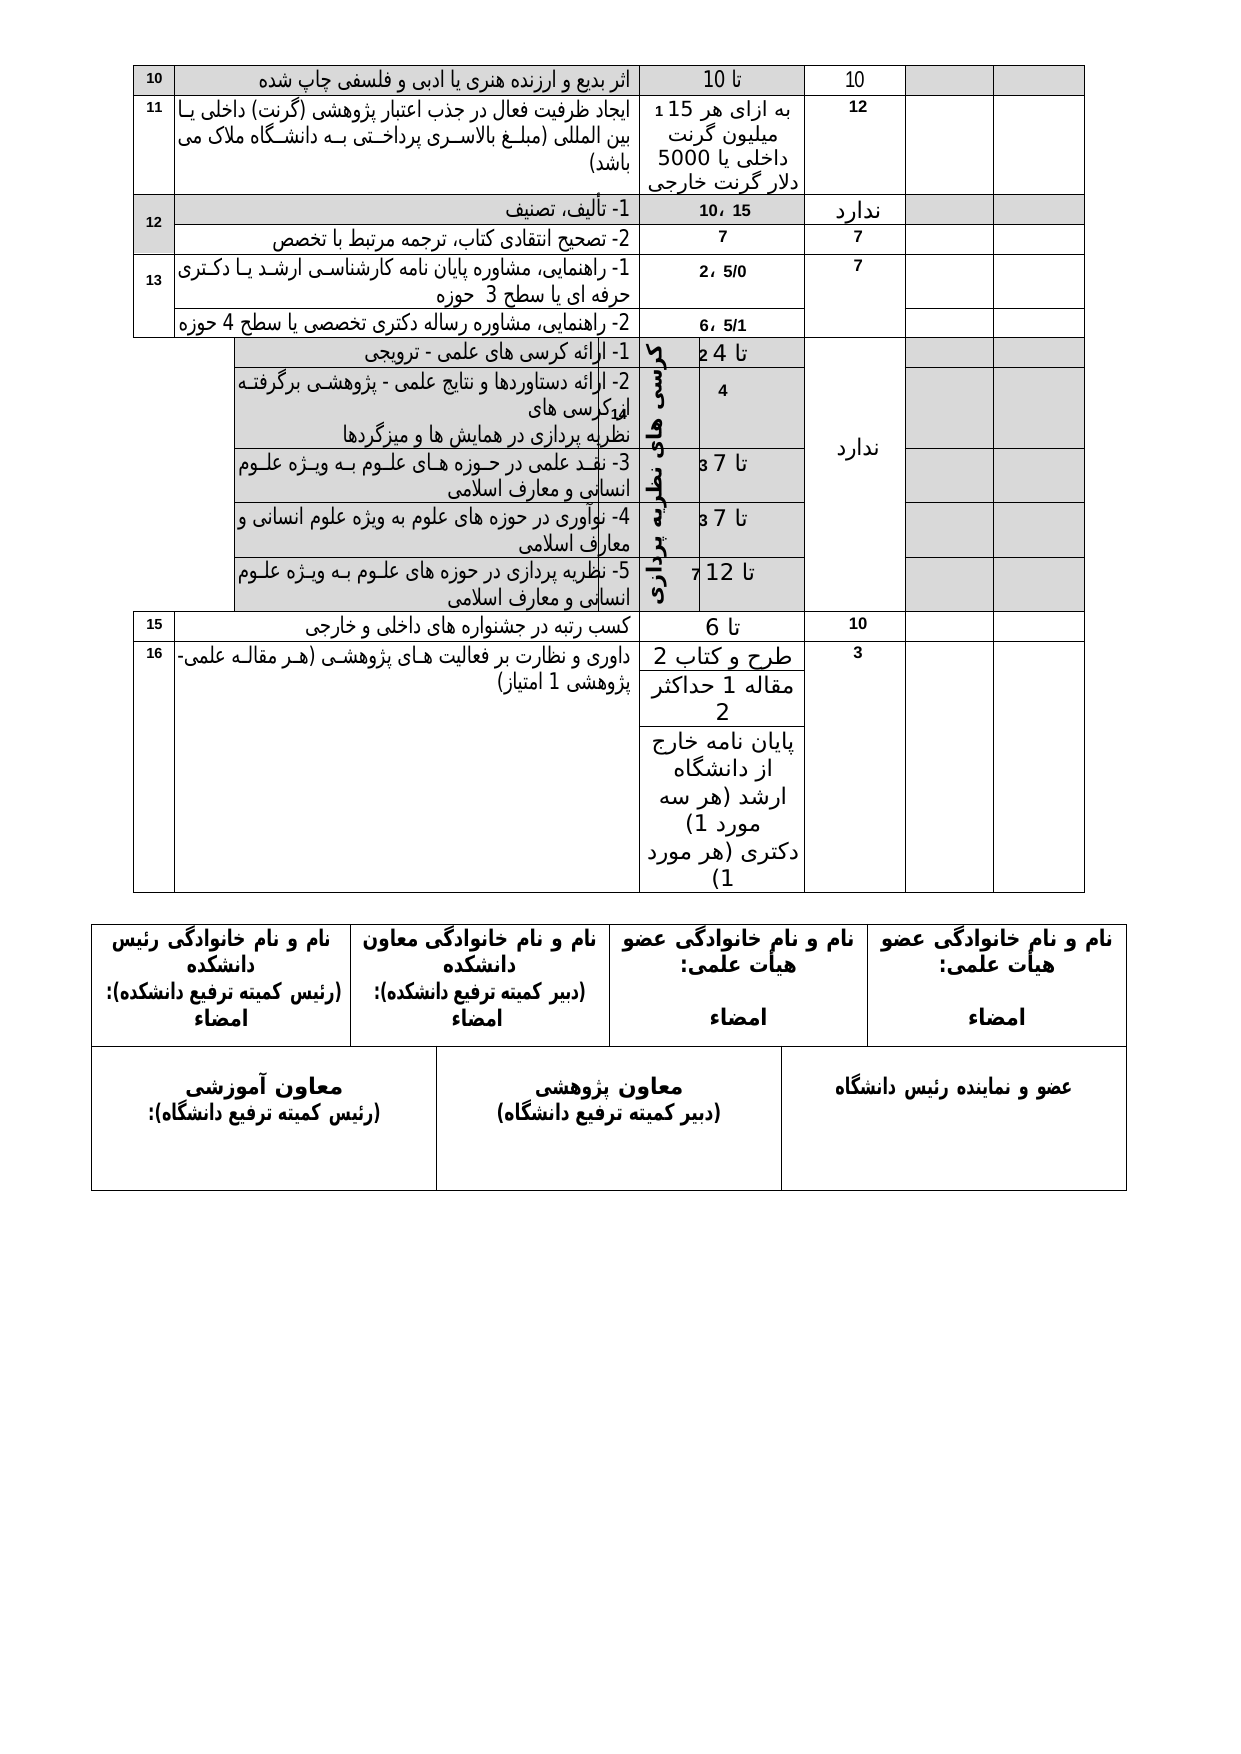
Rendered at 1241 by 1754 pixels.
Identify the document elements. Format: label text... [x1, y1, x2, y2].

table_cell ندارد [805, 195, 905, 224]
table_cell [906, 368, 993, 448]
table_cell کرسی های نظریه پردازی [640, 338, 699, 367]
table_cell [906, 503, 993, 557]
table_cell 1- راهنمایی، مشاوره پایان نامه كارشناسی ارشد یا دكتری حرفه ای یا سطح 3 حوزه [175, 255, 639, 308]
table_cell [906, 309, 993, 337]
table_cell داوری و نظارت بر فعالیت های پژوهشی (هر مقاله علمی-پژوهشی 1 امتیاز) [175, 642, 639, 892]
table_cell [906, 338, 993, 367]
table_cell [994, 368, 1084, 448]
table_cell ندارد [805, 338, 905, 611]
table_cell 11 [134, 96, 174, 194]
table_cell [994, 309, 1084, 337]
table_cell كسب رتبه در جشنواره های داخلی و خارجی [175, 612, 639, 641]
table_header نام و نام خانوادگی عضو هیأت علمی: امضاء [868, 925, 1126, 1046]
table_cell 2- ارائه دستاوردها و نتایج علمی - پژوهشی برگرفته از كرسی های نظریه پردازی در همایش ها و میزگردها [235, 368, 598, 448]
table_cell 16 [134, 642, 174, 892]
table_cell [906, 66, 993, 95]
table_cell [906, 449, 993, 502]
table_cell [994, 66, 1084, 95]
table_cell 7 تا 12 [700, 558, 804, 611]
table_cell مقاله 1 حداکثر 2 [640, 671, 804, 726]
table_cell [994, 503, 1084, 557]
table_cell تا 6 [640, 612, 804, 641]
table_cell [994, 225, 1084, 253]
table_cell 5- نظریه پردازی در حوزه های علوم به ویژه علوم انسانی و معارف اسلامی [235, 558, 598, 611]
table_cell 10 [134, 66, 174, 95]
table_cell [906, 195, 993, 224]
table_cell 2، 5/0 [640, 255, 804, 308]
table_header نام و نام خانوادگی رئیس دانشکده (رئیس كمیته ترفیع دانشکده): امضاء [92, 925, 350, 1046]
table_cell [906, 225, 993, 253]
table_cell 4- نوآوری در حوزه های علوم به ویژه علوم انسانی و معارف اسلامی [235, 503, 598, 557]
table_cell 3 تا 7 [700, 503, 804, 557]
table_cell 14 [599, 338, 639, 367]
table_cell 15 [134, 612, 174, 641]
table_cell اثر بدیع و ارزنده هنری یا ادبی و فلسفی چاپ شده [175, 66, 639, 95]
table_cell معاون آموزشی (رئیس كمیته ترفیع دانشگاه): [92, 1047, 436, 1189]
table_cell [906, 558, 993, 611]
table_cell عضو و نماینده رئیس دانشگاه [782, 1047, 1126, 1189]
table_cell 3 تا 7 [700, 449, 804, 502]
table_cell معاون پژوهشی (دبیر کمیته ترفیع دانشگاه) [437, 1047, 781, 1189]
table_cell 3- نقد علمی در حوزه های علوم به ویژه علوم انسانی و معارف اسلامی [235, 449, 598, 502]
table_cell 3 تا 7 [640, 503, 699, 557]
table_cell [994, 642, 1084, 892]
table_cell 4 [640, 368, 699, 448]
table_cell [994, 195, 1084, 224]
table_cell 12 [134, 195, 174, 253]
table_cell 1- ارائه كرسی های علمی - ترویجی [235, 338, 598, 367]
table_cell [906, 612, 993, 641]
table_cell تا 10 [640, 66, 804, 95]
table_cell [994, 612, 1084, 641]
table_cell [994, 338, 1084, 367]
table_cell 2 تا 4 [700, 338, 804, 367]
table_cell 2- تصحیح انتقادی كتاب، ترجمه مرتبط با تخصص [175, 225, 639, 253]
table_cell [994, 96, 1084, 194]
table_header نام و نام خانوادگی معاون دانشکده (دبیر كمیته ترفیع دانشکده): امضاء [351, 925, 609, 1046]
table_cell [906, 642, 993, 892]
table_cell 3 تا 7 [640, 449, 699, 502]
table_cell 10، 15 [640, 195, 804, 224]
table_cell 10 [805, 66, 905, 95]
table_cell طرح و کتاب 2 [640, 642, 804, 670]
table_cell 7 [640, 225, 804, 253]
table_cell 7 [805, 225, 905, 253]
table_cell 7 تا 12 [640, 558, 699, 611]
table_cell 3 [805, 642, 905, 892]
table_cell پایان نامه خارج از دانشگاه ارشد (هر سه مورد 1) دکتری (هر مورد 1) [640, 727, 804, 892]
table_cell 2- راهنمایی، مشاوره رساله دكتری تخصصی یا سطح 4 حوزه [175, 309, 639, 337]
table_cell 13 [134, 255, 174, 337]
table_cell 7 [805, 255, 905, 337]
table_cell [906, 96, 993, 194]
table_cell 12 [805, 96, 905, 194]
table_cell [994, 255, 1084, 308]
table_cell 1- تألیف، تصنیف [175, 195, 639, 224]
table_cell [994, 449, 1084, 502]
table_cell 10 [805, 612, 905, 641]
table_cell [994, 558, 1084, 611]
table_header نام و نام خانوادگی عضو هیأت علمی: امضاء [610, 925, 867, 1046]
table_cell 6، 5/1 [640, 309, 804, 337]
table_cell ایجاد ظرفیت فعال در جذب اعتبار پژوهشی (گرنت) داخلی یا بین المللی (مبلغ بالاسری پرداختی به دانشگاه ملاک می باشد) [175, 96, 639, 194]
table_cell 1 به ازای هر 15 میلیون گرنت داخلی یا 5000 دلار گرنت خارجی [640, 96, 804, 194]
table_cell [906, 255, 993, 308]
table_cell 4 [700, 368, 804, 448]
